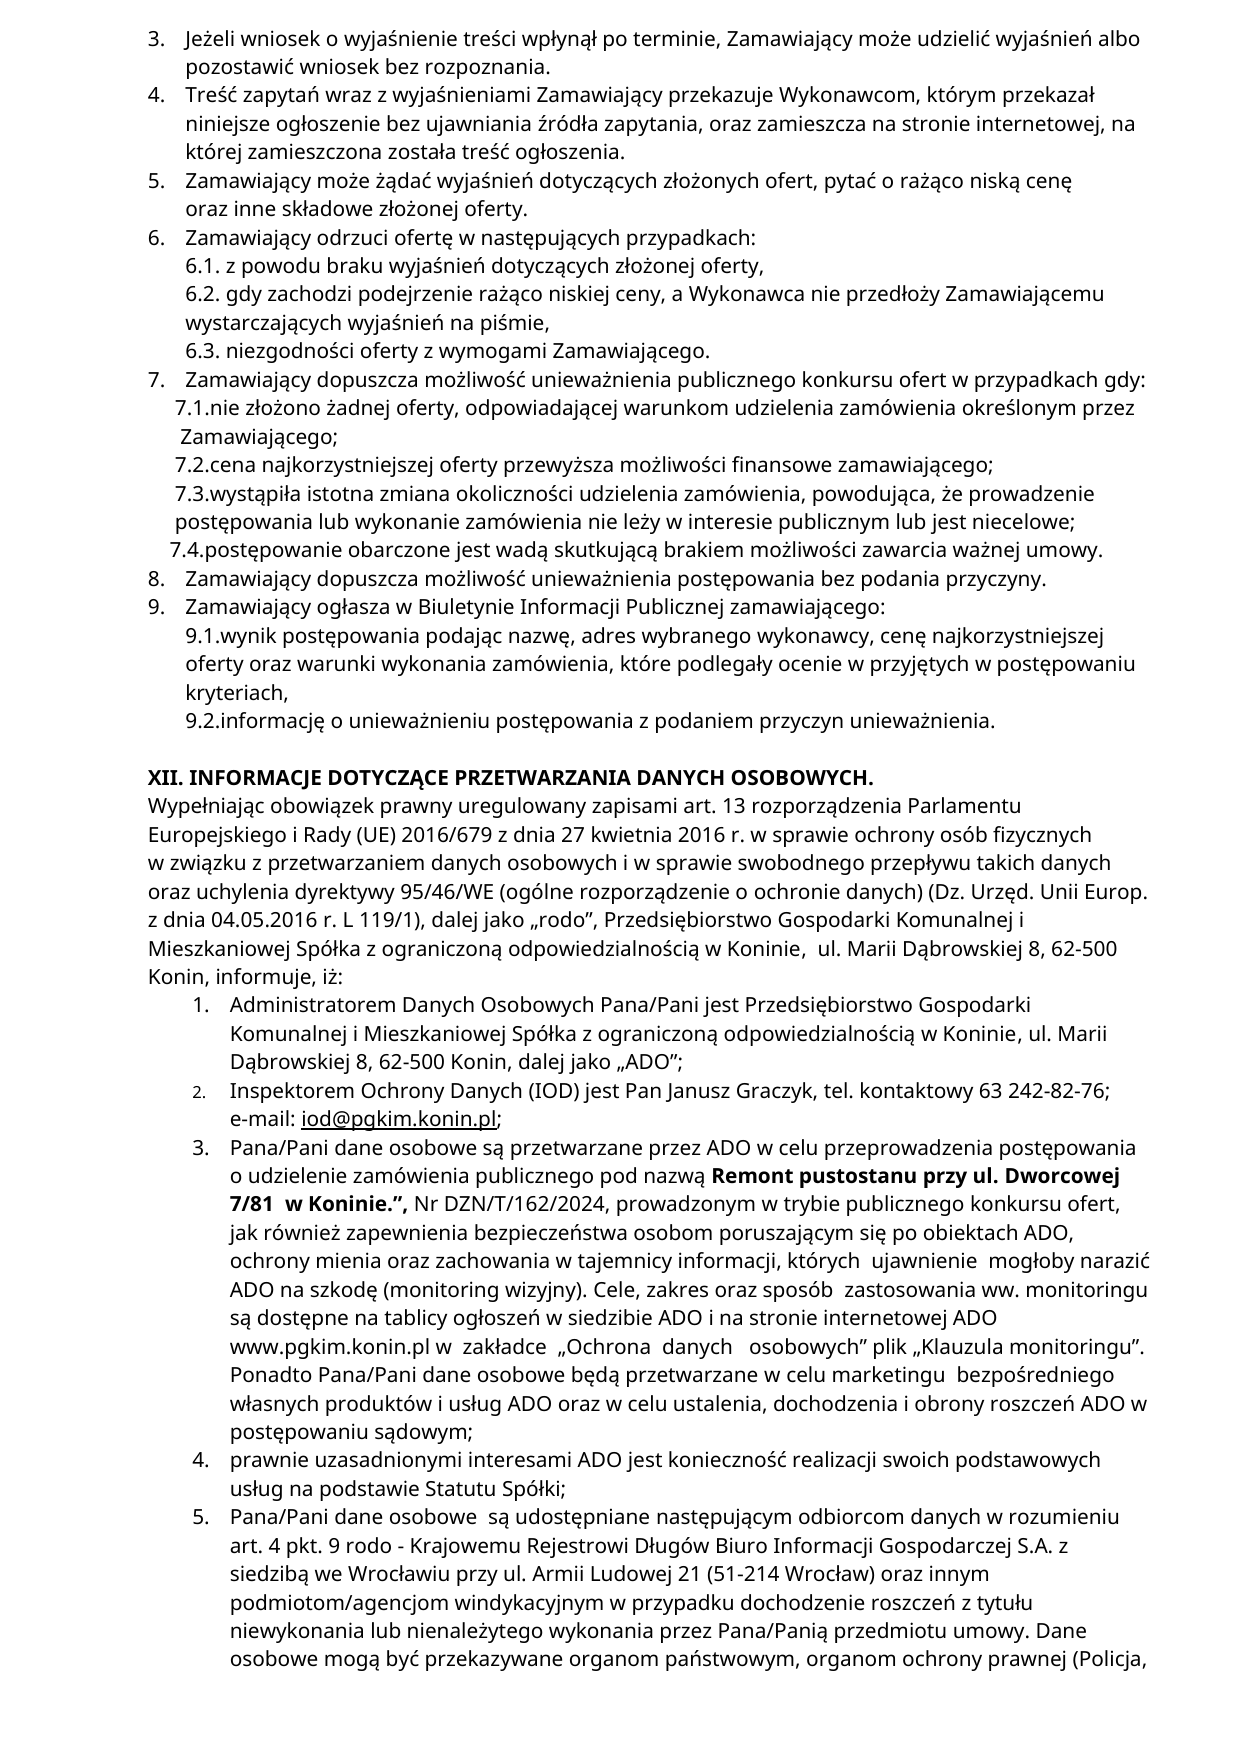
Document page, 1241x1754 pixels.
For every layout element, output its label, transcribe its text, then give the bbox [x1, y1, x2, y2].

list Treść zapytań wraz z wyjaśnieniami Zamawiający przekazuje Wykonawcom, którym przekazał niniejsze ogłoszenie bez ujawniania źródła zapytania, oraz zamieszcza na stronie internetowej, na której zamieszczona została treść ogłoszenia. [148, 81, 1152, 166]
list Pana/Pani dane osobowe są przetwarzane przez ADO w celu przeprowadzenia postępowania o udzielenie zamówienia publicznego pod nazwą Remont pustostanu przy ul. Dworcowej 7/81 w Koninie.”, Nr DZN/T/162/2024, prowadzonym w trybie publicznego konkursu ofert, jak również zapewnienia bezpieczeństwa osobom poruszającym się po obiektach ADO, ochrony mienia oraz zachowania w tajemnicy informacji, których ujawnienie mogłoby narazić ADO na szkodę (monitoring wizyjny). Cele, zakres oraz sposób zastosowania ww. monitoringu są dostępne na tablicy ogłoszeń w siedzibie ADO i na stronie internetowej ADO www.pgkim.konin.pl w zakładce „Ochrona danych osobowych” plik „Klauzula monitoringu”. Ponadto Pana/Pani dane osobowe będą przetwarzane w celu marketingu bezpośredniego własnych produktów i usług ADO oraz w celu ustalenia, dochodzenia i obrony roszczeń ADO w postępowaniu sądowym; [192, 1133, 1152, 1446]
list Jeżeli wniosek o wyjaśnienie treści wpłynął po terminie, Zamawiający może udzielić wyjaśnień albo pozostawić wniosek bez rozpoznania. [148, 24, 1152, 81]
text Zamawiającego; [148, 422, 1152, 450]
list Administratorem Danych Osobowych Pana/Pani jest Przedsiębiorstwo Gospodarki Komunalnej i Mieszkaniowej Spółka z ograniczoną odpowiedzialnością w Koninie, ul. Marii Dąbrowskiej 8, 62-500 Konin, dalej jako „ADO”; [192, 991, 1152, 1076]
list 9.2.informację o unieważnieniu postępowania z podaniem przyczyn unieważnienia. [185, 706, 1152, 734]
list Zamawiający może żądać wyjaśnień dotyczących złożonych ofert, pytać o rażąco niską cenę oraz inne składowe złożonej oferty. [148, 166, 1152, 223]
list Zamawiający dopuszcza możliwość unieważnienia postępowania bez podania przyczyny. [148, 564, 1152, 592]
list 6.1. z powodu braku wyjaśnień dotyczących złożonej oferty, [185, 251, 1152, 279]
list Zamawiający odrzuci ofertę w następujących przypadkach: [148, 223, 1152, 251]
text XII. INFORMACJE DOTYCZĄCE PRZETWARZANIA DANYCH OSOBOWYCH. [148, 763, 1152, 791]
list prawnie uzasadnionymi interesami ADO jest konieczność realizacji swoich podstawowych usług na podstawie Statutu Spółki; [192, 1446, 1152, 1502]
list Zamawiający ogłasza w Biuletynie Informacji Publicznej zamawiającego: [148, 592, 1152, 621]
text 7.4.postępowanie obarczone jest wadą skutkującą brakiem możliwości zawarcia ważnej umowy. [148, 536, 1152, 564]
list Zamawiający dopuszcza możliwość unieważnienia publicznego konkursu ofert w przypadkach gdy: [148, 365, 1152, 393]
text 7.2.cena najkorzystniejszej oferty przewyższa możliwości finansowe zamawiającego; [148, 450, 1152, 479]
list Inspektorem Ochrony Danych (IOD) jest Pan Janusz Graczyk, tel. kontaktowy 63 242-82-76; e-mail: iod@pgkim.konin.pl; [192, 1076, 1152, 1133]
list 6.2. gdy zachodzi podejrzenie rażąco niskiej ceny, a Wykonawca nie przedłoży Zamawiającemu wystarczających wyjaśnień na piśmie, [185, 279, 1152, 336]
list 9.1.wynik postępowania podając nazwę, adres wybranego wykonawcy, cenę najkorzystniejszej oferty oraz warunki wykonania zamówienia, które podlegały ocenie w przyjętych w postępowaniu kryteriach, [185, 621, 1152, 706]
text 7.3.wystąpiła istotna zmiana okoliczności udzielenia zamówienia, powodująca, że prowadzenie [148, 479, 1152, 507]
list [192, 1502, 1152, 1673]
text Wypełniając obowiązek prawny uregulowany zapisami art. 13 rozporządzenia Parlamentu Europejskiego i Rady (UE) 2016/679 z dnia 27 kwietnia 2016 r. w sprawie ochrony osób fizycznych w związku z przetwarzaniem danych osobowych i w sprawie swobodnego przepływu takich danych oraz uchylenia dyrektywy 95/46/WE (ogólne rozporządzenie o ochronie danych) (Dz. Urzęd. Unii Europ. z dnia 04.05.2016 r. L 119/1), dalej jako „rodo”, Przedsiębiorstwo Gospodarki Komunalnej i Mieszkaniowej Spółka z ograniczoną odpowiedzialnością w Koninie, ul. Marii Dąbrowskiej 8, 62-500 Konin, informuje, iż: [148, 791, 1152, 991]
list 6.3. niezgodności oferty z wymogami Zamawiającego. [185, 336, 1152, 365]
text postępowania lub wykonanie zamówienia nie leży w interesie publicznym lub jest niecelowe; [148, 507, 1152, 536]
text 7.1.nie złożono żadnej oferty, odpowiadającej warunkom udzielenia zamówienia określonym przez [148, 393, 1152, 422]
